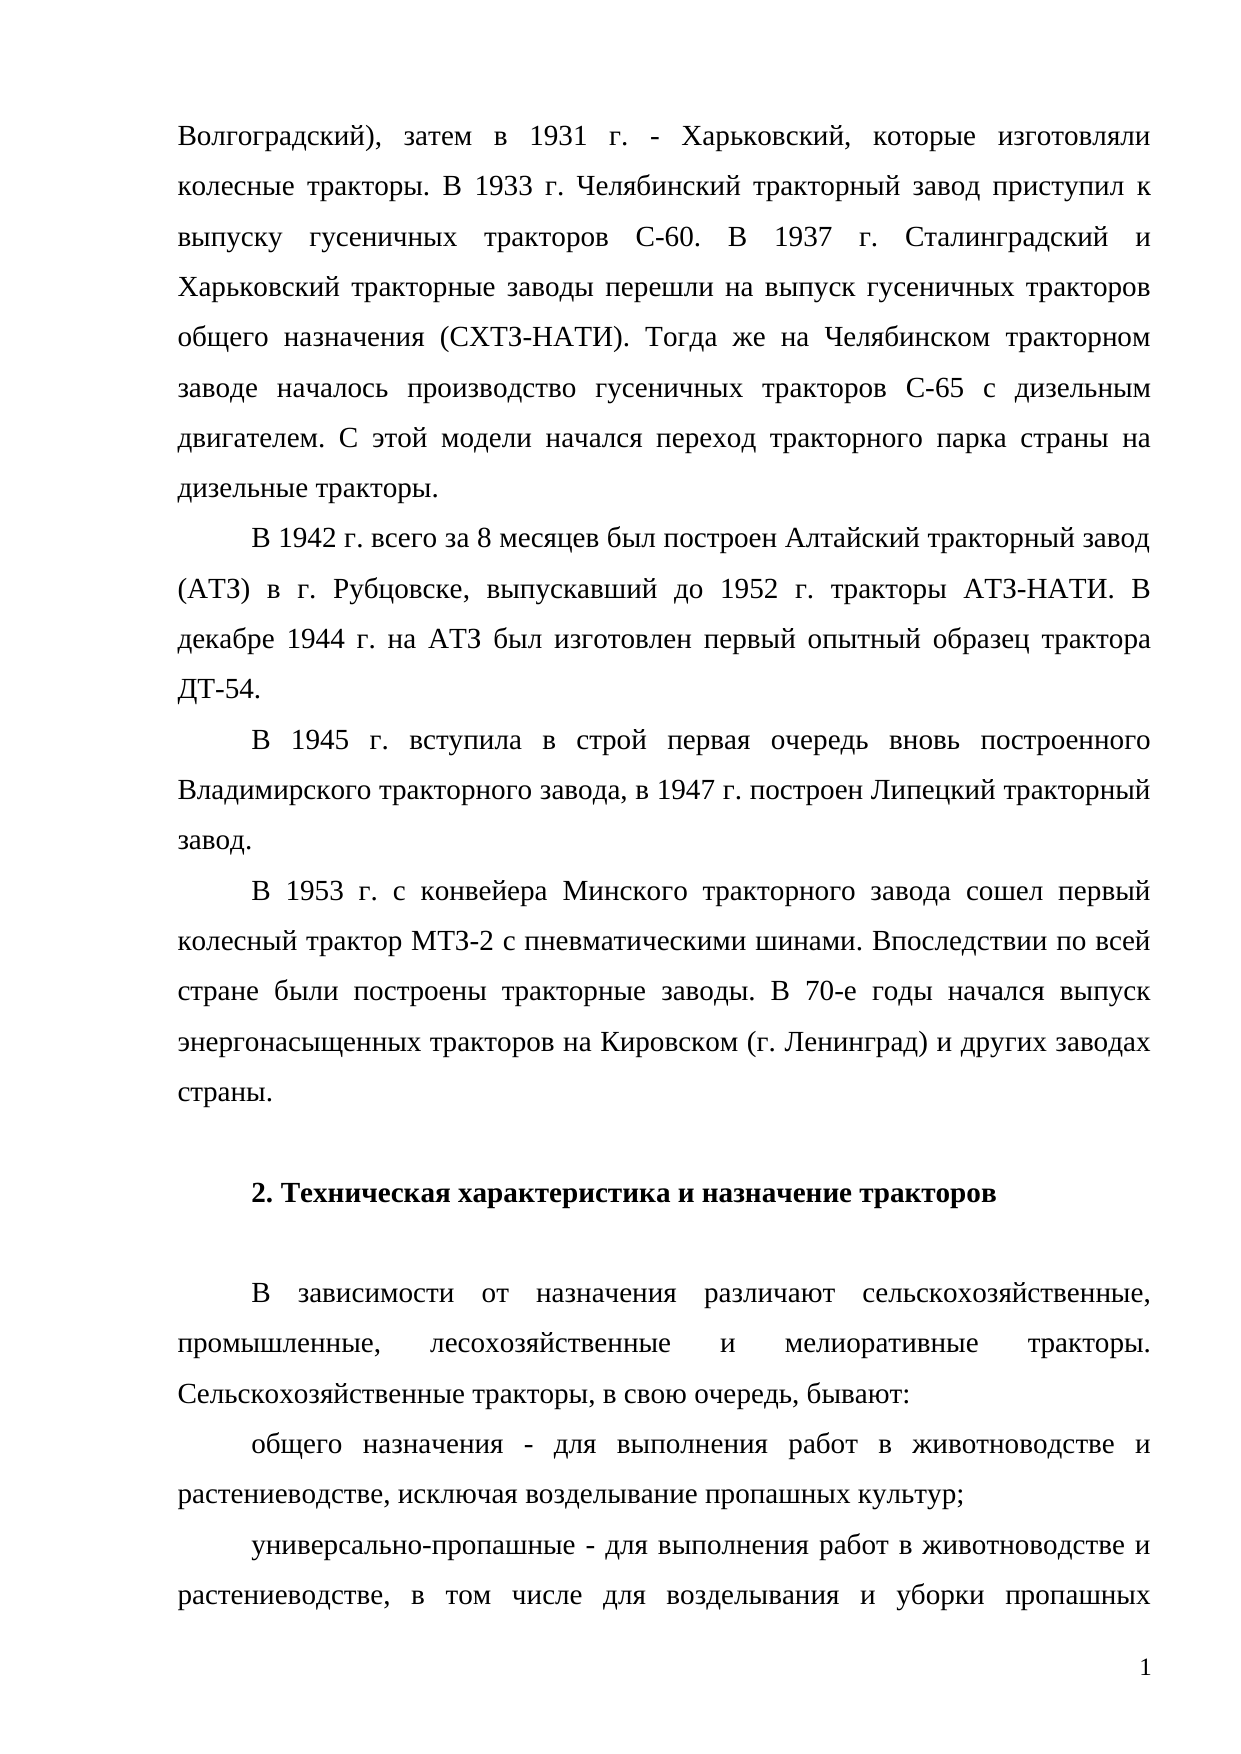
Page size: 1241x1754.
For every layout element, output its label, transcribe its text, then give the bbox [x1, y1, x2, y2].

text В . с конвейера Минского тракторного завода сошел первый колесный трактор МТЗ-2 с пневматическими шинами. Впоследствии по всей стране были построены тракторные заводы. В 70-е годы начался выпуск энергонасыщенных тракторов на Кировском (г. Ленинград) и других заводах страны. [177, 873, 1152, 1108]
text общего назначения - для выполнения работ в животноводстве и растениеводстве, исключая возделывание пропашных культур; [177, 1426, 1152, 1510]
text В . всего за 8 месяцев был построен Алтайский тракторный завод (АТЗ) в г. Рубцовске, выпускавший до . тракторы АТЗ-НАТИ. В декабре . на АТЗ был изготовлен первый опытный образец трактора ДТ-54. [177, 521, 1152, 705]
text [177, 1527, 1152, 1611]
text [177, 118, 1152, 504]
text В зависимости от назначения различают сельскохозяйственные, промышленные, лесохозяйственные и мелиоративные тракторы. Сельскохозяйственные тракторы, в свою очередь, бывают: [177, 1275, 1152, 1409]
text В . вступила в строй первая очередь вновь построенного Владимирского тракторного завода, в . построен Липецкий тракторный завод. [177, 722, 1152, 856]
list Техническая характеристика и назначение тракторов [177, 1175, 1152, 1208]
